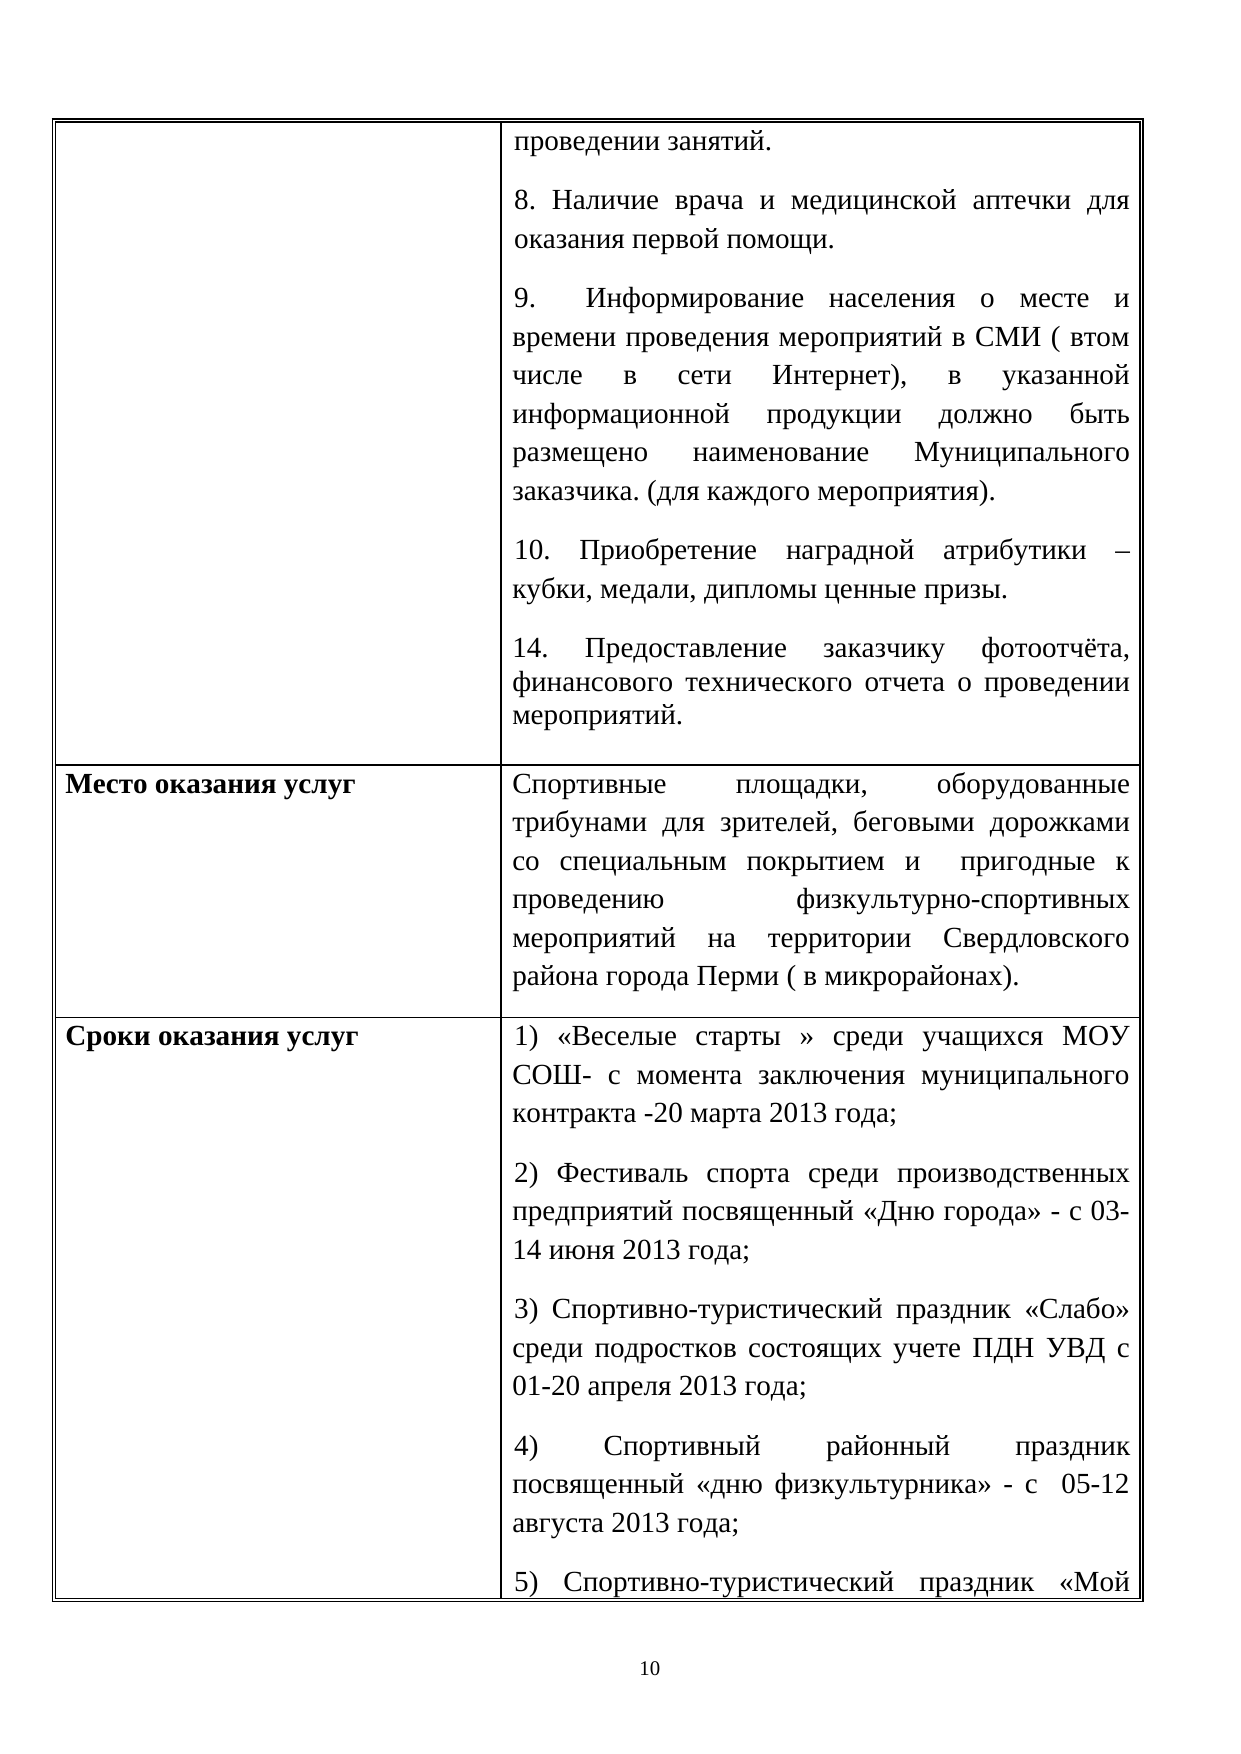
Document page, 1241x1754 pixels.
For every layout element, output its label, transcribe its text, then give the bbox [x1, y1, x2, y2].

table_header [56, 123, 500, 764]
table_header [502, 123, 1139, 764]
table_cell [56, 1018, 500, 1598]
table_cell Место оказания услуг [56, 766, 500, 1017]
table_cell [502, 1018, 1139, 1598]
table_cell Спортивные площадки, оборудованные трибунами для зрителей, беговыми дорожками со специальным покрытием и пригодные к проведению физкультурно-спортивных мероприятий на территории Свердловского района города Перми ( в микрорайонах). [502, 766, 1139, 1017]
